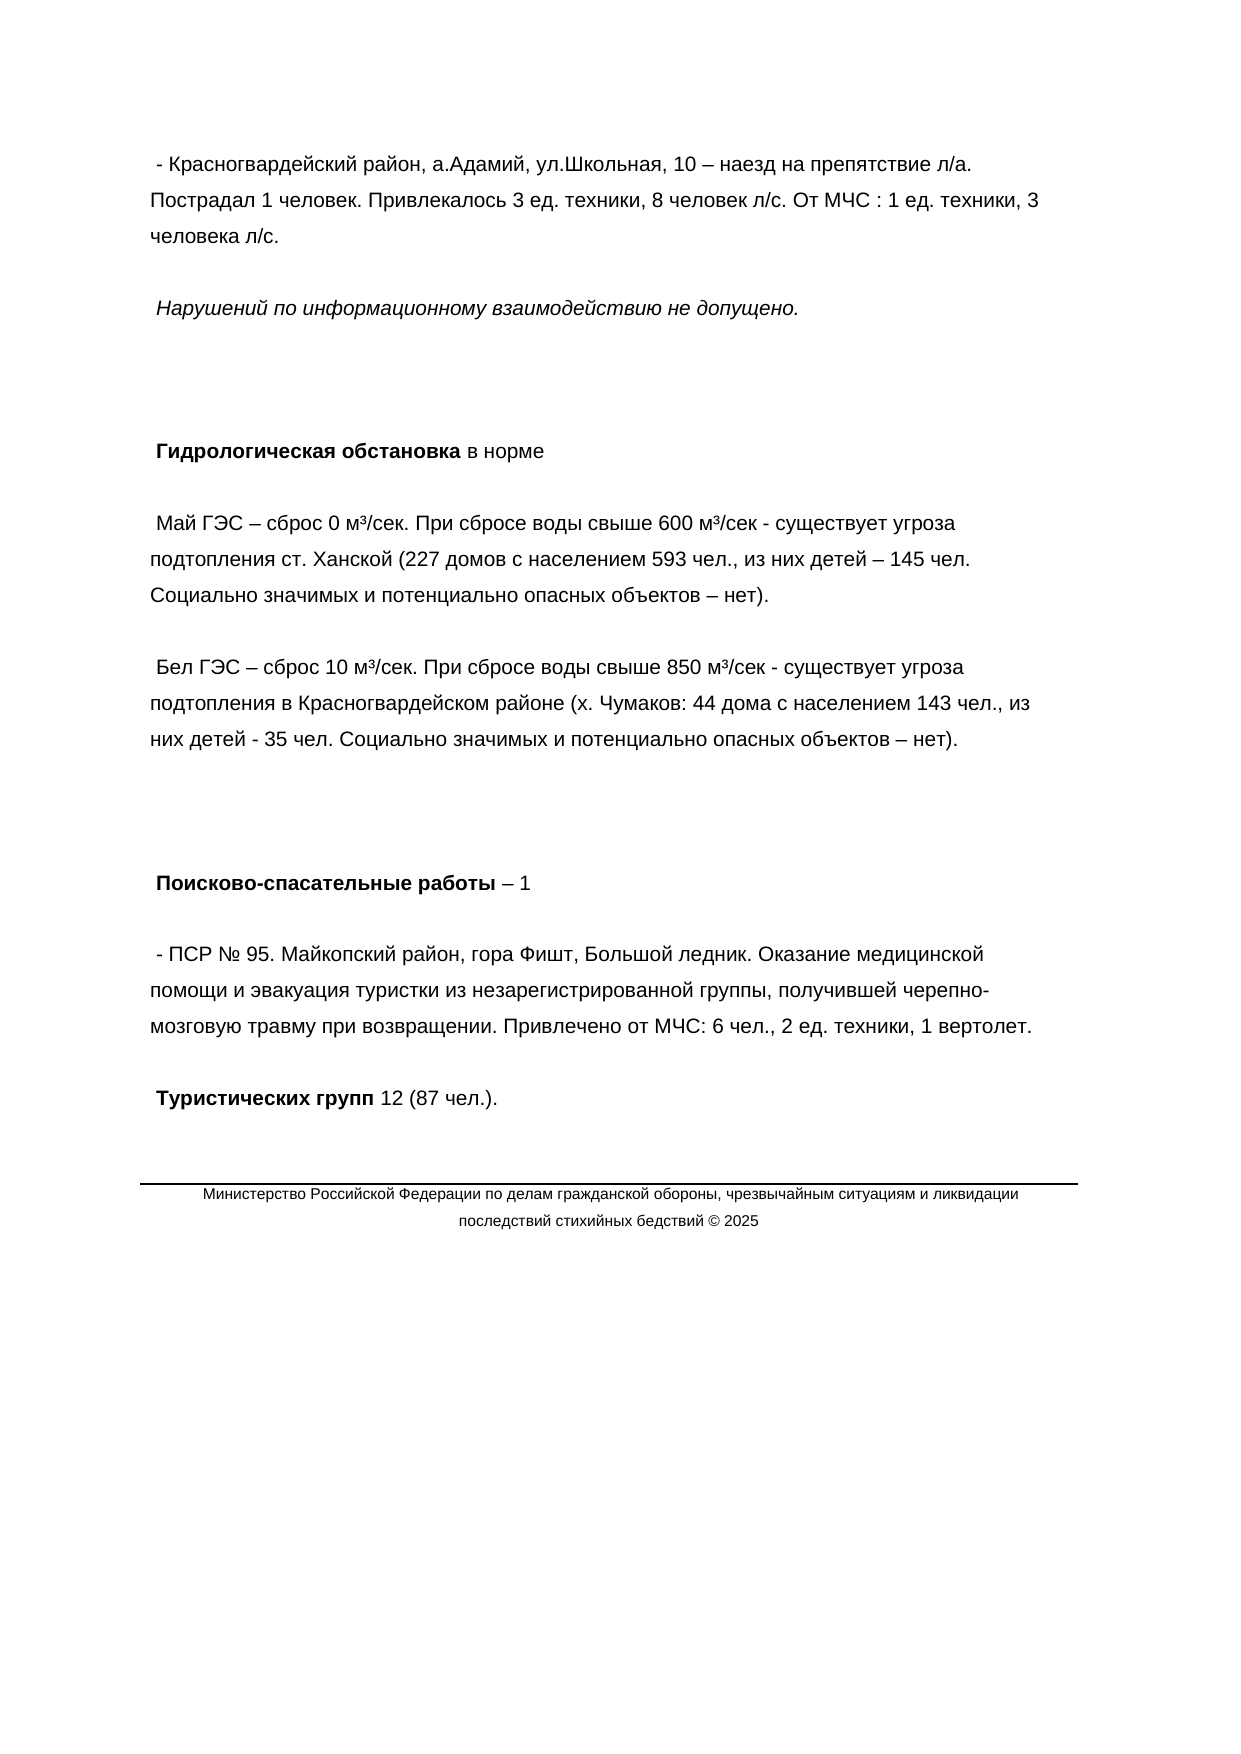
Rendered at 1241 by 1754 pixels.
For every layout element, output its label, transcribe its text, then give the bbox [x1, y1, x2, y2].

table_cell Министерство Российской Федерации по делам гражданской обороны, чрезвычайным ситуациям и ликвидации последствий стихийных бедствий © 2025 [140, 1185, 1078, 1267]
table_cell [140, 150, 1078, 1183]
